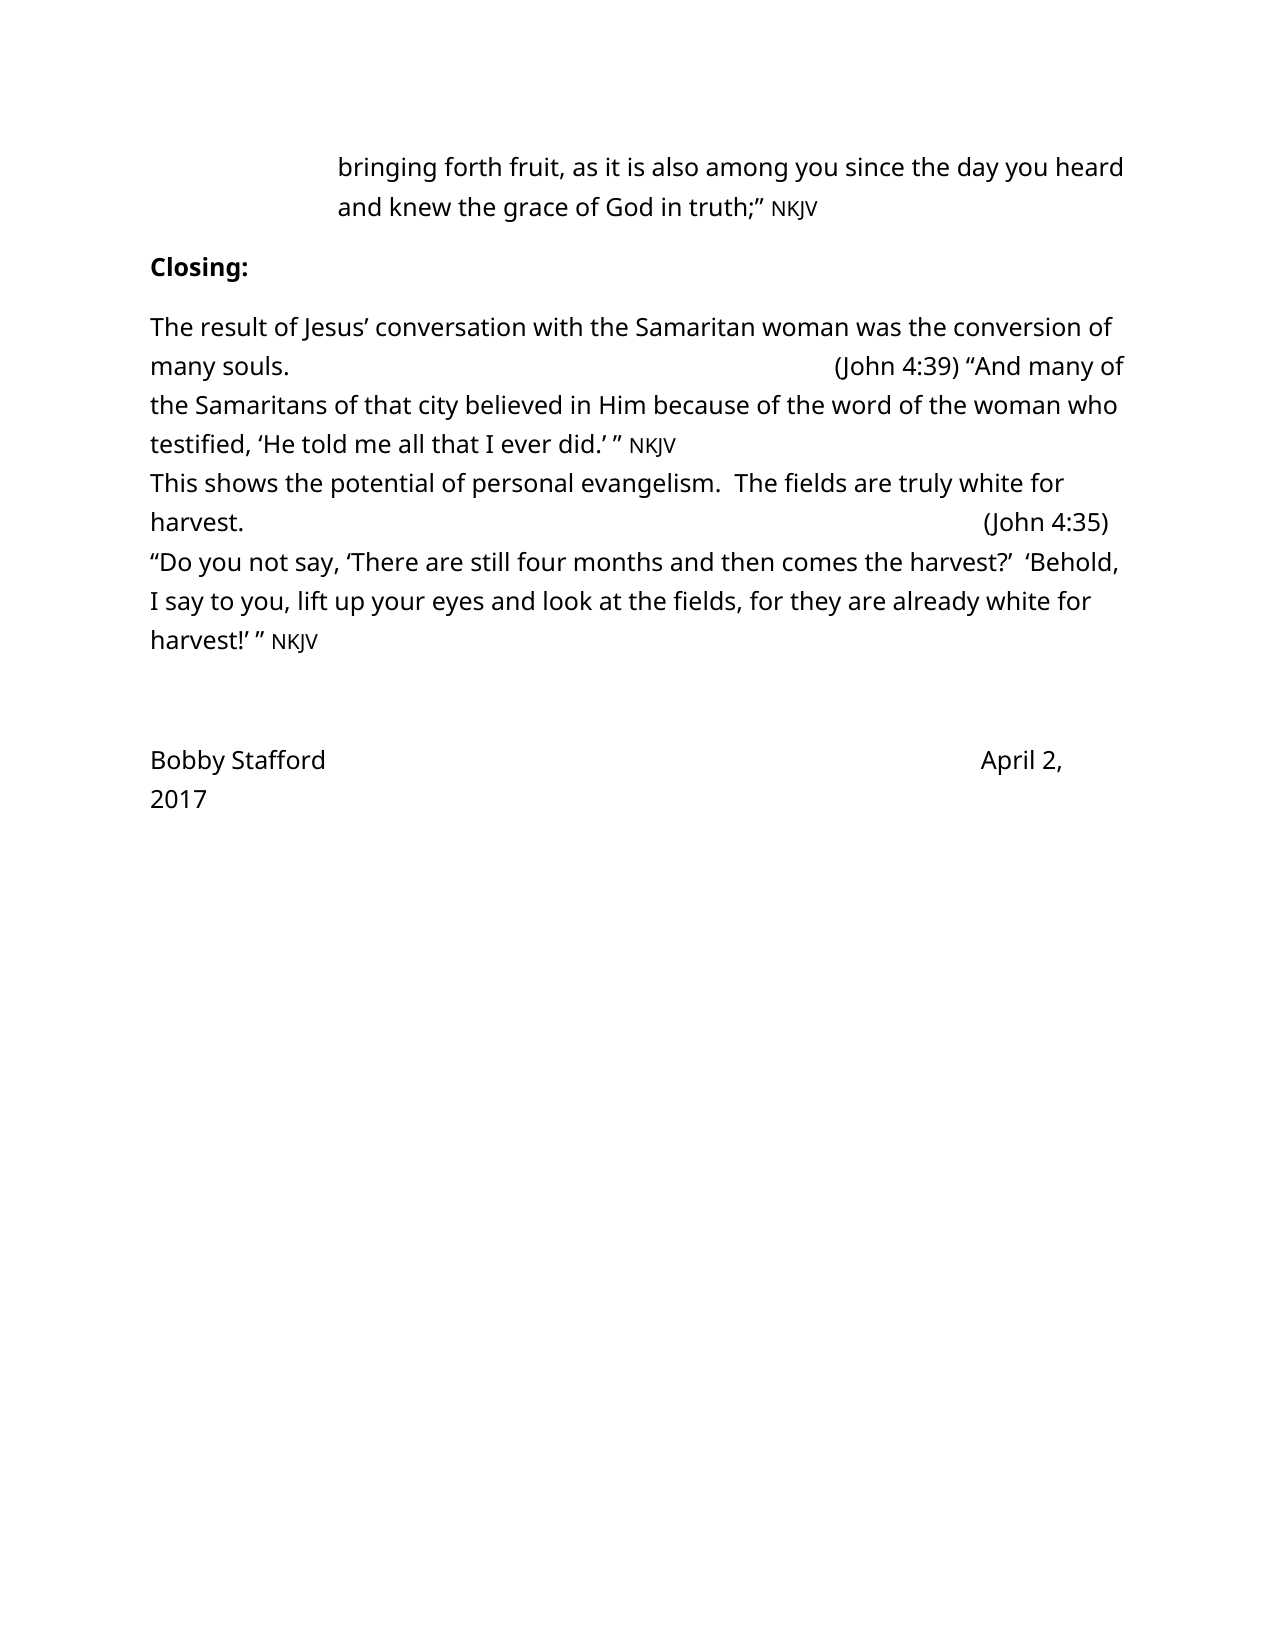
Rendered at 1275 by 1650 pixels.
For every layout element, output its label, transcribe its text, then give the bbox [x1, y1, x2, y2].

text Bobby Stafford April 2, 2017 [150, 742, 1125, 816]
text Closing: [150, 249, 1125, 283]
text The result of Jesus’ conversation with the Samaritan woman was the conversion of many souls. (John 4:39) “And many of the Samaritans of that city believed in Him because of the word of the woman who testified, ‘He told me all that I ever did.’ ” NKJV This shows the potential of personal evangelism. The fields are truly white for harvest. (John 4:35) “Do you not say, ‘There are still four months and then comes the harvest?’ ‘Behold, I say to you, lift up your eyes and look at the fields, for they are already white for harvest!’ ” NKJV [150, 309, 1125, 657]
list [300, 150, 1125, 223]
